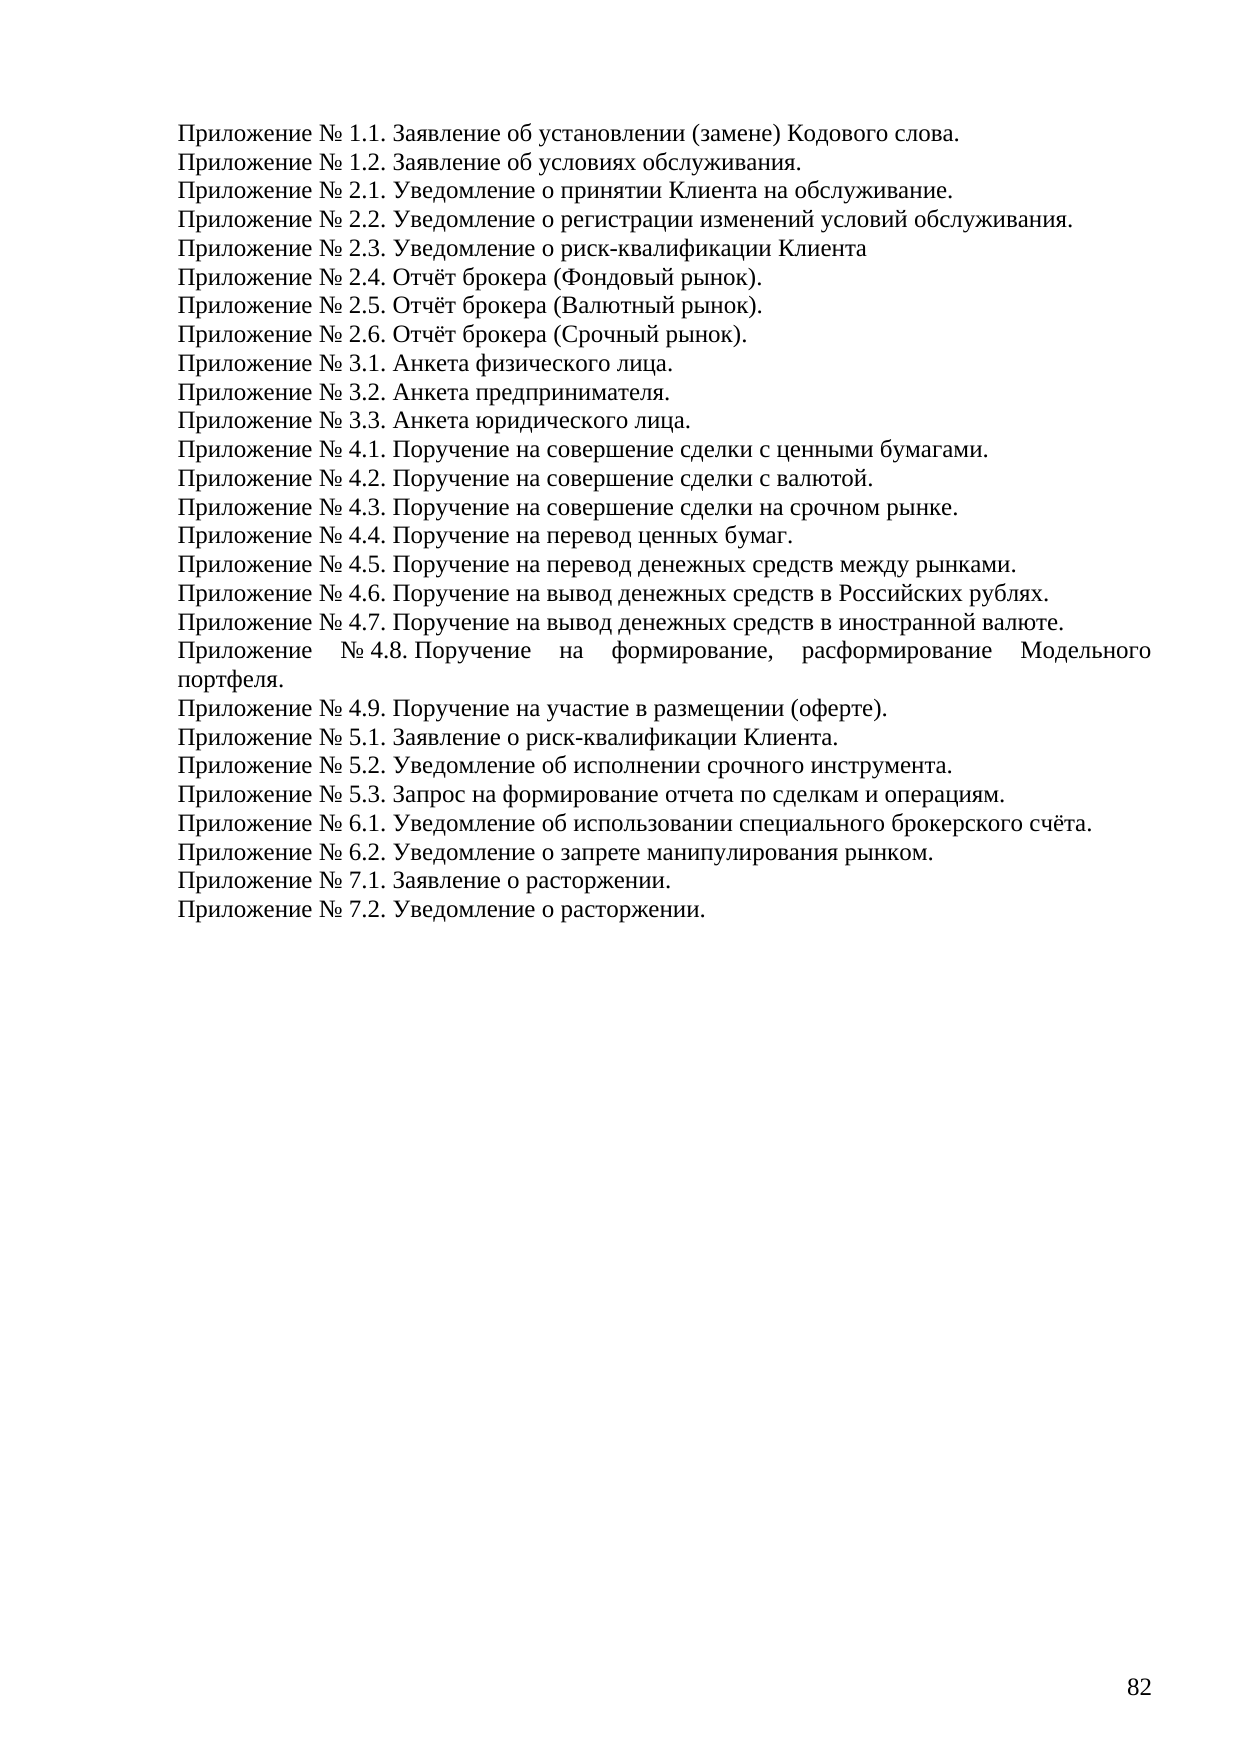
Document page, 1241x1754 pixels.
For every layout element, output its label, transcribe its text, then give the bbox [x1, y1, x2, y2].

text Приложение № 2.2. Уведомление о регистрации изменений условий обслуживания. [177, 204, 1152, 233]
text Приложение № 4.3. Поручение на совершение сделки на срочном рынке. [177, 492, 1152, 521]
text Приложение № 6.2. Уведомление о запрете манипулирования рынком. [177, 837, 1152, 866]
text Приложение № 1.2. Заявление об условиях обслуживания. [177, 147, 1152, 176]
text Приложение № 5.1. Заявление о риск-квалификации Клиента. [177, 722, 1152, 751]
text Приложение № 4.9. Поручение на участие в размещении (оферте). [177, 693, 1152, 722]
text Приложение № 4.5. Поручение на перевод денежных средств между рынками. [177, 549, 1152, 578]
text Приложение № 1.1. Заявление об установлении (замене) Кодового слова. [177, 118, 1152, 147]
text Приложение № 2.4. Отчёт брокера (Фондовый рынок). [177, 262, 1152, 291]
text Приложение № 2.5. Отчёт брокера (Валютный рынок). [177, 291, 1152, 319]
text Приложение № 6.1. Уведомление об использовании специального брокерского счёта. [177, 808, 1152, 837]
text Приложение № 2.3. Уведомление о риск-квалификации Клиента [177, 233, 1152, 262]
text Приложение № 2.1. Уведомление о принятии Клиента на обслуживание. [177, 176, 1152, 204]
text Приложение № 3.3. Анкета юридического лица. [177, 406, 1152, 434]
text Приложение № 4.7. Поручение на вывод денежных средств в иностранной валюте. [177, 607, 1152, 636]
text Приложение № 3.2. Анкета предпринимателя. [177, 377, 1152, 406]
text Приложение № 5.3. Запрос на формирование отчета по сделкам и операциям. [177, 779, 1152, 808]
text Приложение № 4.2. Поручение на совершение сделки с валютой. [177, 463, 1152, 492]
text Приложение № 4.6. Поручение на вывод денежных средств в Российских рублях. [177, 578, 1152, 607]
text Приложение № 4.4. Поручение на перевод ценных бумаг. [177, 521, 1152, 549]
text Приложение № 4.8. Поручение на формирование, расформирование Модельного портфеля. [177, 636, 1152, 693]
text Приложение № 2.6. Отчёт брокера (Срочный рынок). [177, 319, 1152, 348]
text Приложение № 7.1. Заявление о расторжении. [177, 866, 1152, 894]
text Приложение № 7.2. Уведомление о расторжении. [177, 894, 1152, 923]
text Приложение № 4.1. Поручение на совершение сделки с ценными бумагами. [177, 434, 1152, 463]
text Приложение № 5.2. Уведомление об исполнении срочного инструмента. [177, 751, 1152, 779]
text Приложение № 3.1. Анкета физического лица. [177, 348, 1152, 377]
